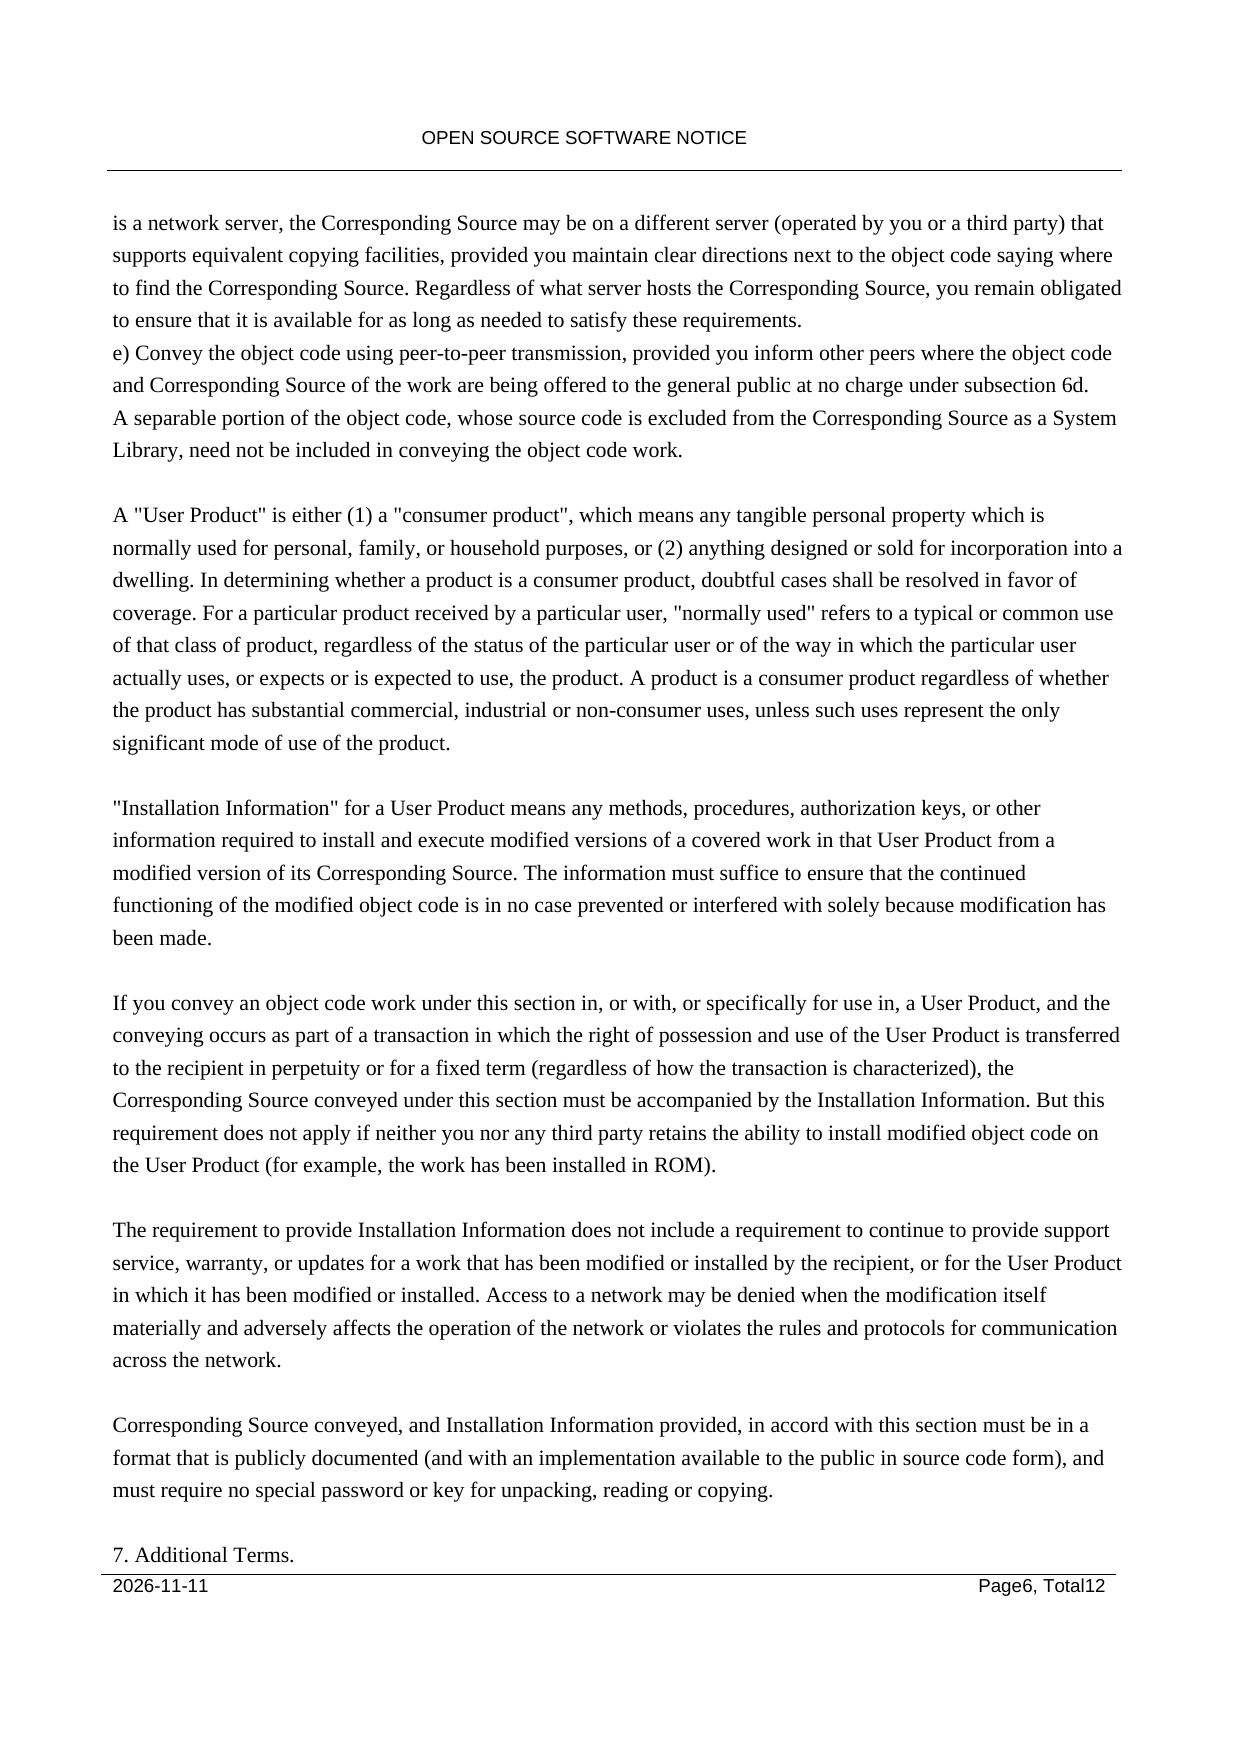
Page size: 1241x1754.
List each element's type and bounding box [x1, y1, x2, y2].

text [112, 206, 1128, 1571]
